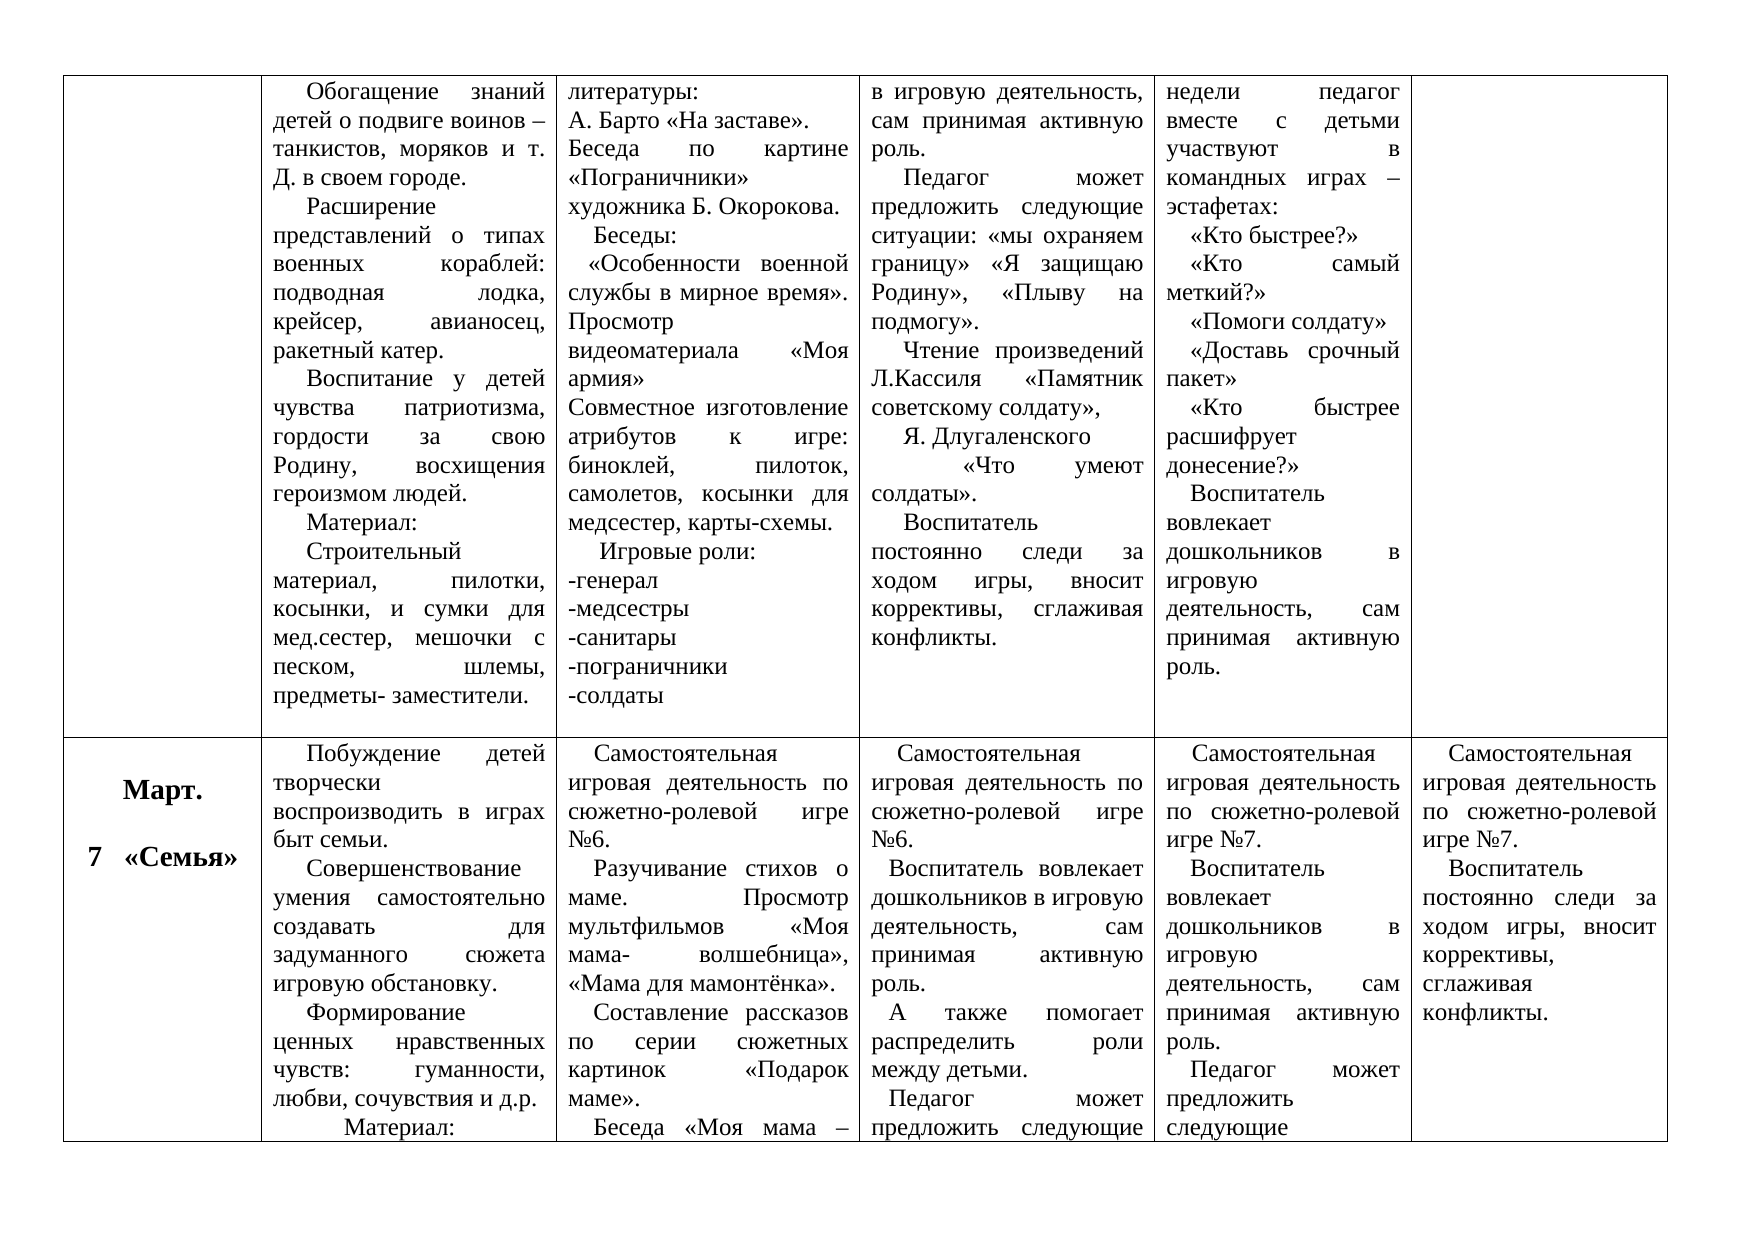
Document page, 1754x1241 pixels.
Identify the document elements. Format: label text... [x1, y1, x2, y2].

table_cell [64, 76, 261, 737]
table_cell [1155, 738, 1411, 1141]
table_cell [262, 76, 556, 737]
table_cell Март. 7 «Семья» [64, 738, 261, 1141]
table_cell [860, 76, 1154, 737]
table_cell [1412, 76, 1667, 737]
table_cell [557, 76, 859, 737]
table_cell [262, 738, 556, 1141]
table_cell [860, 738, 1154, 1141]
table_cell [1155, 76, 1411, 737]
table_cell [1412, 738, 1667, 1141]
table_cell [557, 738, 859, 1141]
